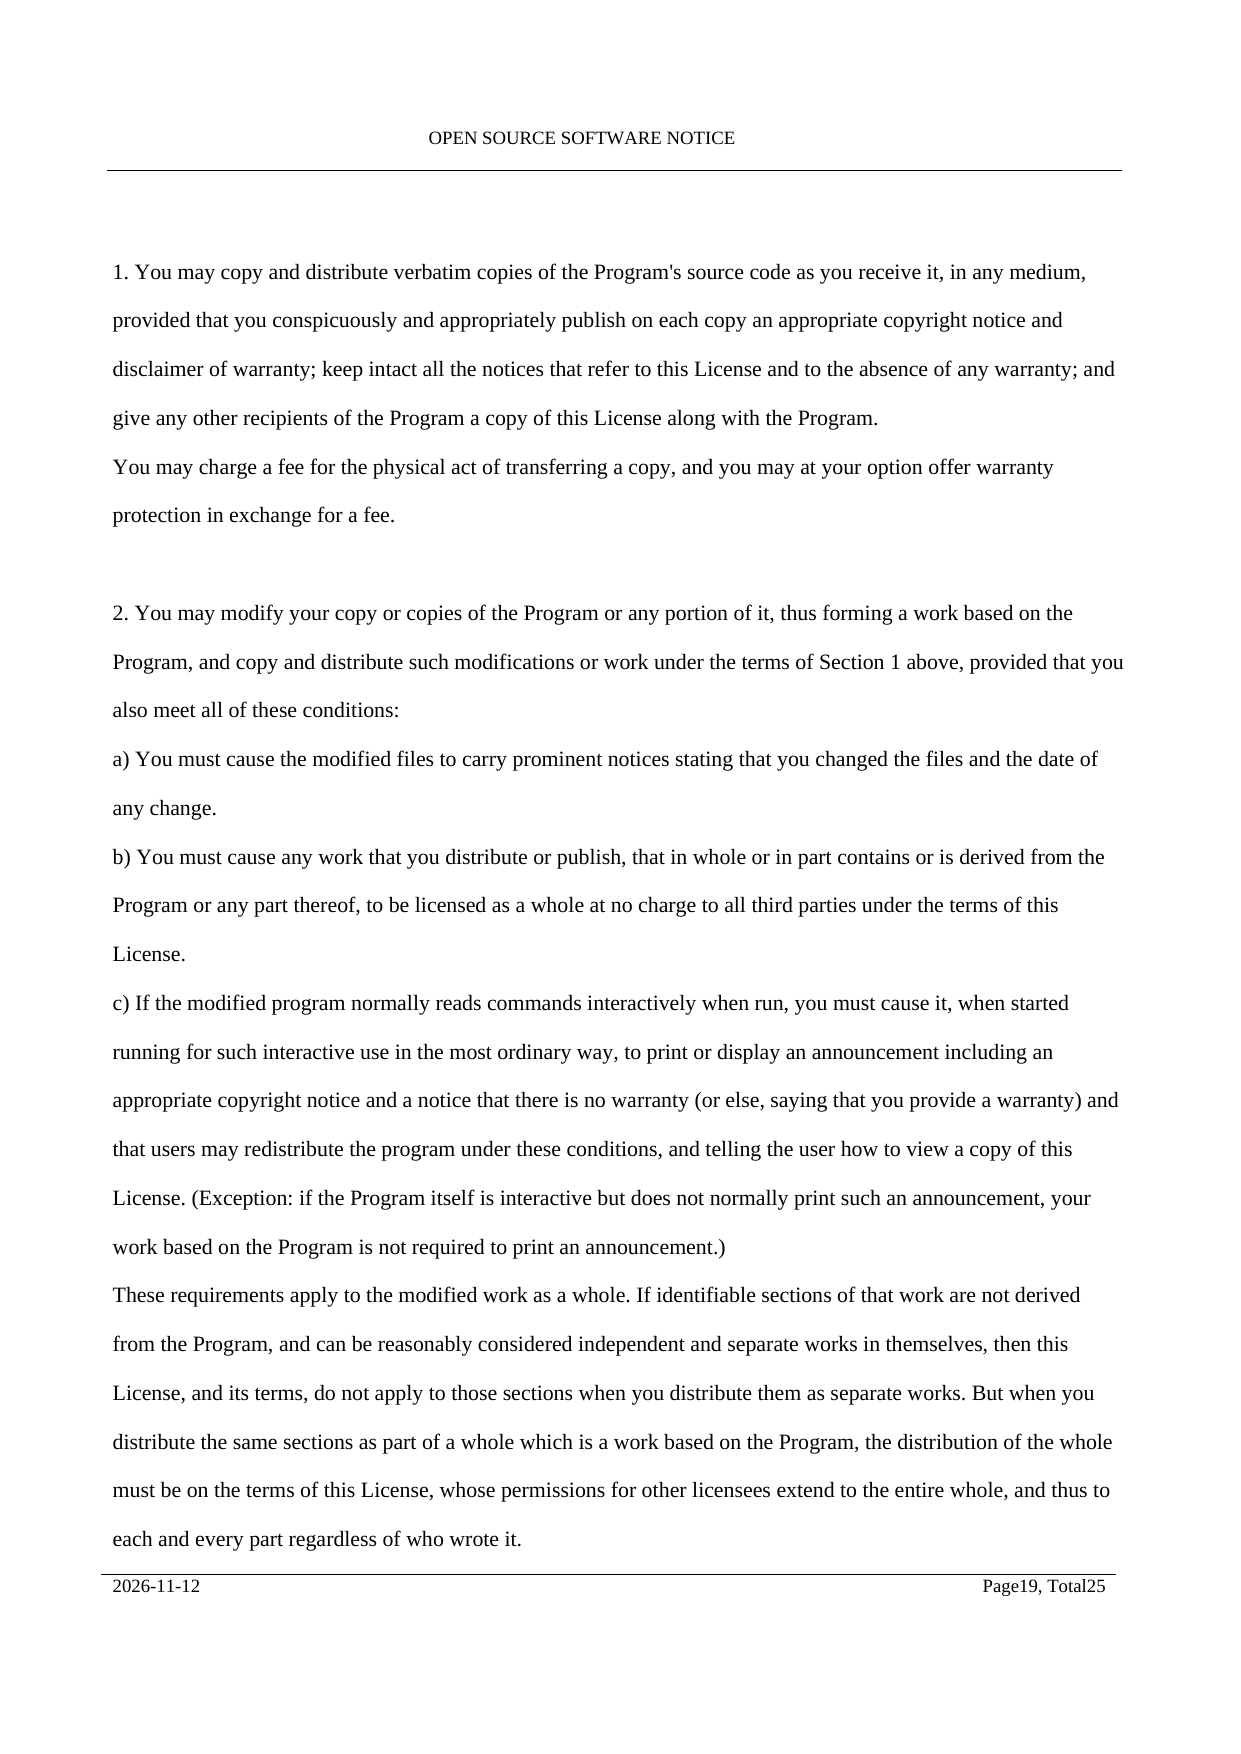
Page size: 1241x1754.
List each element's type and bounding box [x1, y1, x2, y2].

text [112, 206, 1128, 1555]
